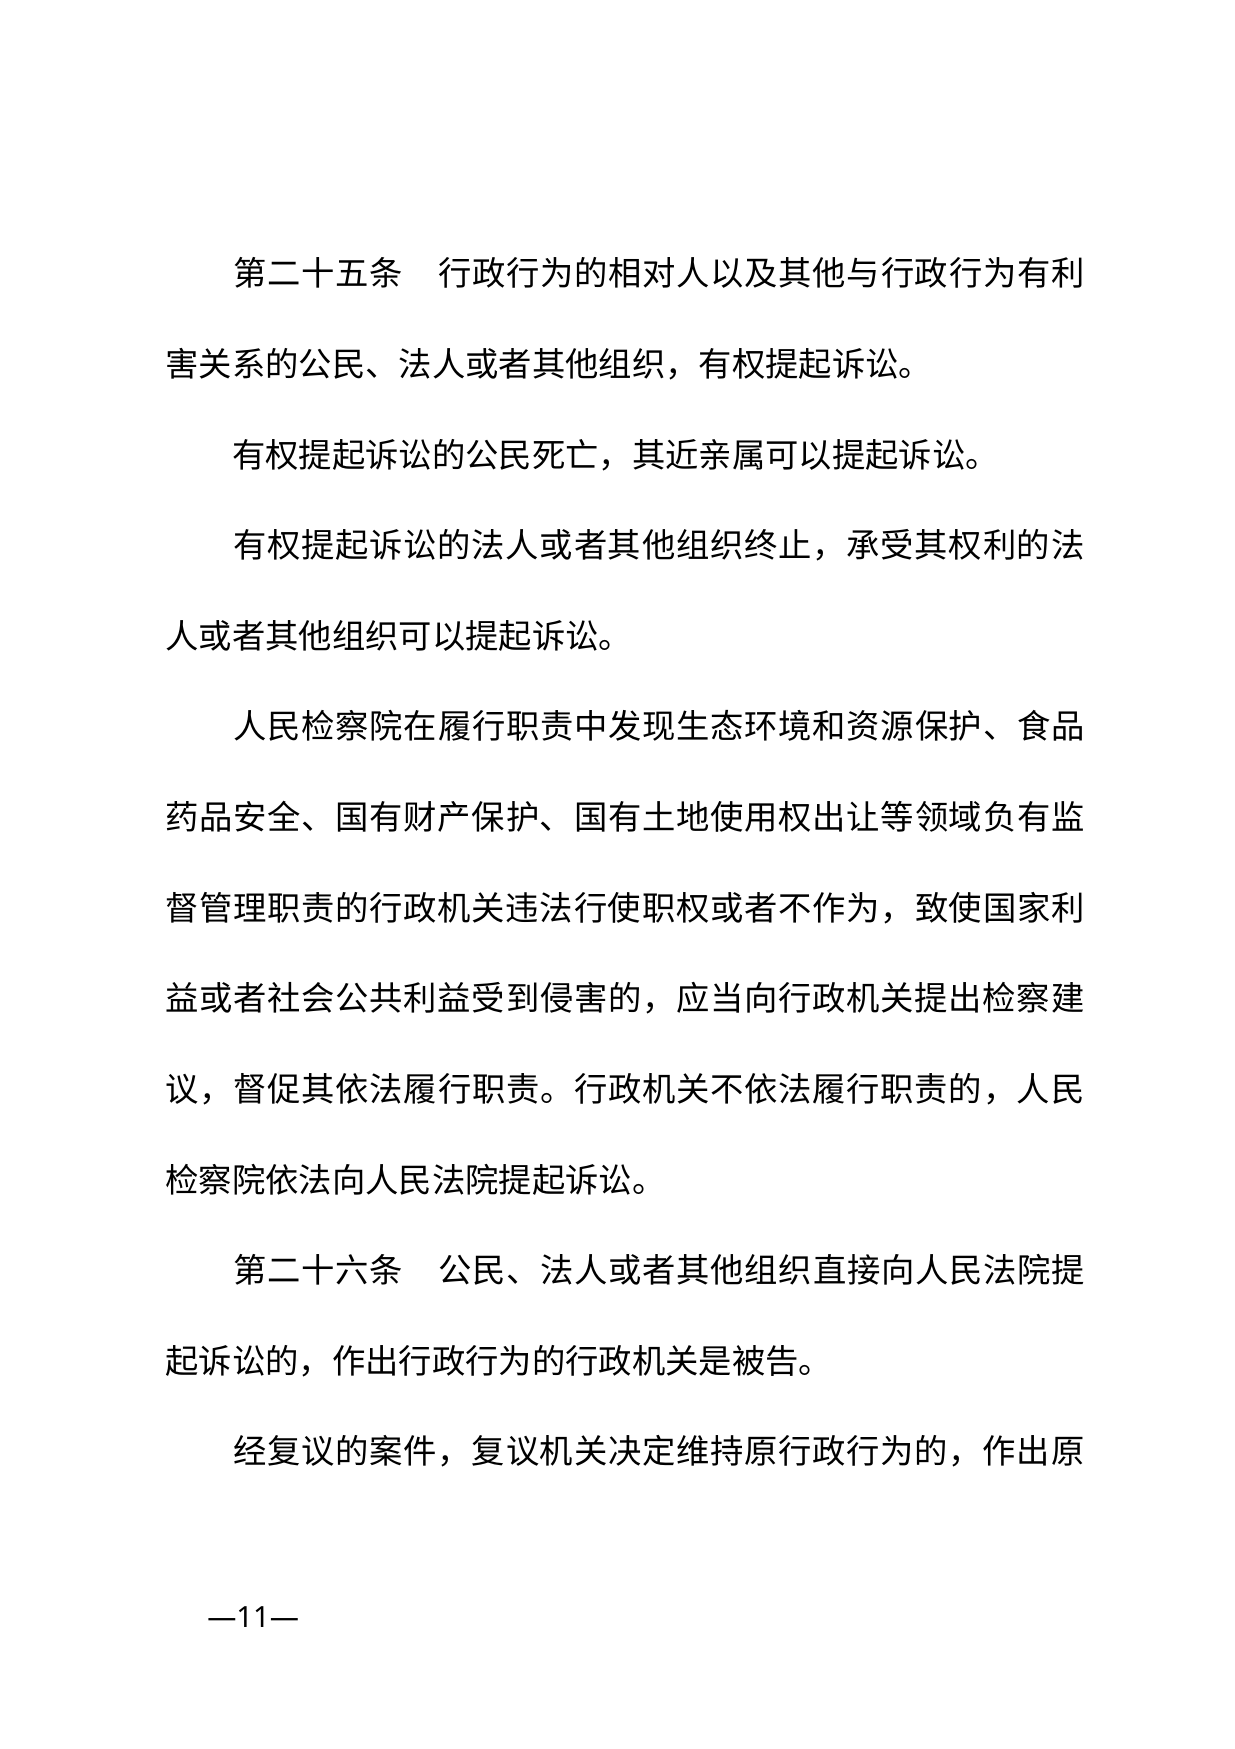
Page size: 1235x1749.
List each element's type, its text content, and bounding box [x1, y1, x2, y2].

text 有权提起诉讼的法人或者其他组织终止，承受其权利的法人或者其他组织可以提起诉讼。 [165, 498, 1087, 679]
text 第二十五条 行政行为的相对人以及其他与行政行为有利害关系的公民、法人或者其他组织，有权提起诉讼。 [165, 226, 1087, 407]
text 第二十六条 公民、法人或者其他组织直接向人民法院提起诉讼的，作出行政行为的行政机关是被告。 [165, 1223, 1087, 1404]
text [165, 1404, 1087, 1495]
text 有权提起诉讼的公民死亡，其近亲属可以提起诉讼。 [165, 407, 1087, 498]
text 人民检察院在履行职责中发现生态环境和资源保护、食品药品安全、国有财产保护、国有土地使用权出让等领域负有监督管理职责的行政机关违法行使职权或者不作为，致使国家利益或者社会公共利益受到侵害的，应当向行政机关提出检察建议，督促其依法履行职责。行政机关不依法履行职责的，人民检察院依法向人民法院提起诉讼。 [165, 679, 1087, 1223]
